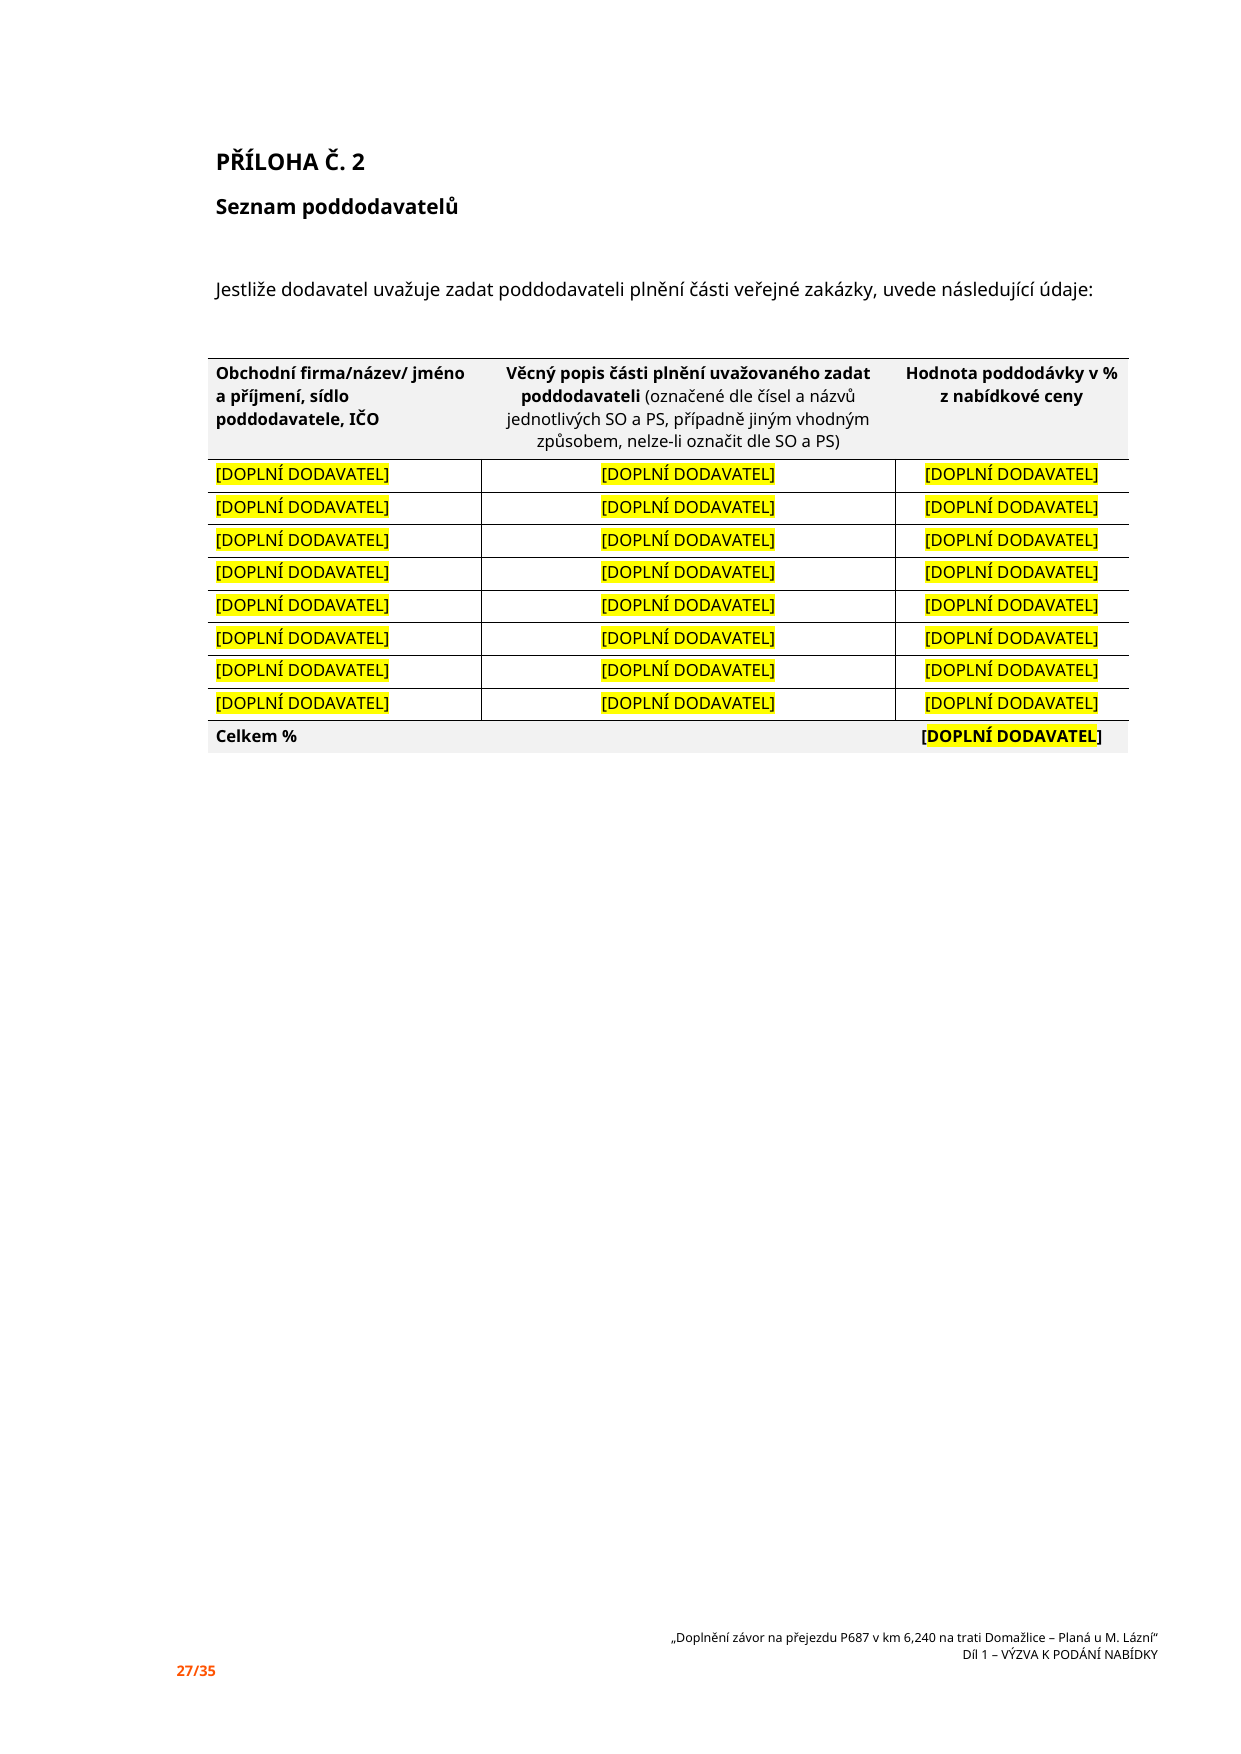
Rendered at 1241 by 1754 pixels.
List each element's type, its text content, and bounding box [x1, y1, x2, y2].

table_cell [DOPLNÍ DODAVATEL] [896, 460, 1128, 491]
table_cell [DOPLNÍ DODAVATEL] [482, 591, 895, 622]
table_cell [DOPLNÍ DODAVATEL] [896, 493, 1128, 524]
text Jestliže dodavatel uvažuje zadat poddodavateli plnění části veřejné zakázky, uvede následující údaje: [216, 277, 1122, 302]
text Seznam poddodavatelů [216, 192, 1122, 221]
table_cell [DOPLNÍ DODAVATEL] [482, 656, 895, 688]
table_cell [DOPLNÍ DODAVATEL] [896, 623, 1128, 655]
table_cell [DOPLNÍ DODAVATEL] [208, 493, 481, 524]
table_cell [DOPLNÍ DODAVATEL] [482, 558, 895, 589]
table_cell [DOPLNÍ DODAVATEL] [895, 721, 1128, 753]
table_cell [481, 721, 895, 753]
table_cell [DOPLNÍ DODAVATEL] [208, 591, 481, 622]
table_cell [DOPLNÍ DODAVATEL] [208, 558, 481, 589]
table_cell [DOPLNÍ DODAVATEL] [482, 525, 895, 557]
table_cell [DOPLNÍ DODAVATEL] [896, 558, 1128, 589]
table_cell [DOPLNÍ DODAVATEL] [896, 525, 1128, 557]
table_cell [DOPLNÍ DODAVATEL] [896, 591, 1128, 622]
table_cell [DOPLNÍ DODAVATEL] [208, 460, 481, 491]
table_cell [DOPLNÍ DODAVATEL] [896, 689, 1128, 720]
table_header Obchodní firma/název/ jméno a příjmení, sídlo poddodavatele, IČO [208, 359, 481, 459]
table_cell [DOPLNÍ DODAVATEL] [482, 460, 895, 491]
table_cell [DOPLNÍ DODAVATEL] [482, 689, 895, 720]
table_cell [DOPLNÍ DODAVATEL] [896, 656, 1128, 688]
table_cell [DOPLNÍ DODAVATEL] [208, 525, 481, 557]
table_cell [DOPLNÍ DODAVATEL] [208, 623, 481, 655]
table_cell [DOPLNÍ DODAVATEL] [208, 656, 481, 688]
table_header Věcný popis části plnění uvažovaného zadat poddodavateli (označené dle čísel a názvů jednotlivých SO a PS, případně jiným vhodným způsobem, nelze-li označit dle SO a PS) [481, 359, 895, 459]
table_cell [DOPLNÍ DODAVATEL] [482, 623, 895, 655]
table_header Hodnota poddodávky v % z nabídkové ceny [895, 359, 1128, 459]
table_cell [DOPLNÍ DODAVATEL] [208, 689, 481, 720]
text Příloha č. 2 [216, 146, 1122, 177]
table_cell Celkem % [208, 721, 481, 753]
table_cell [DOPLNÍ DODAVATEL] [482, 493, 895, 524]
